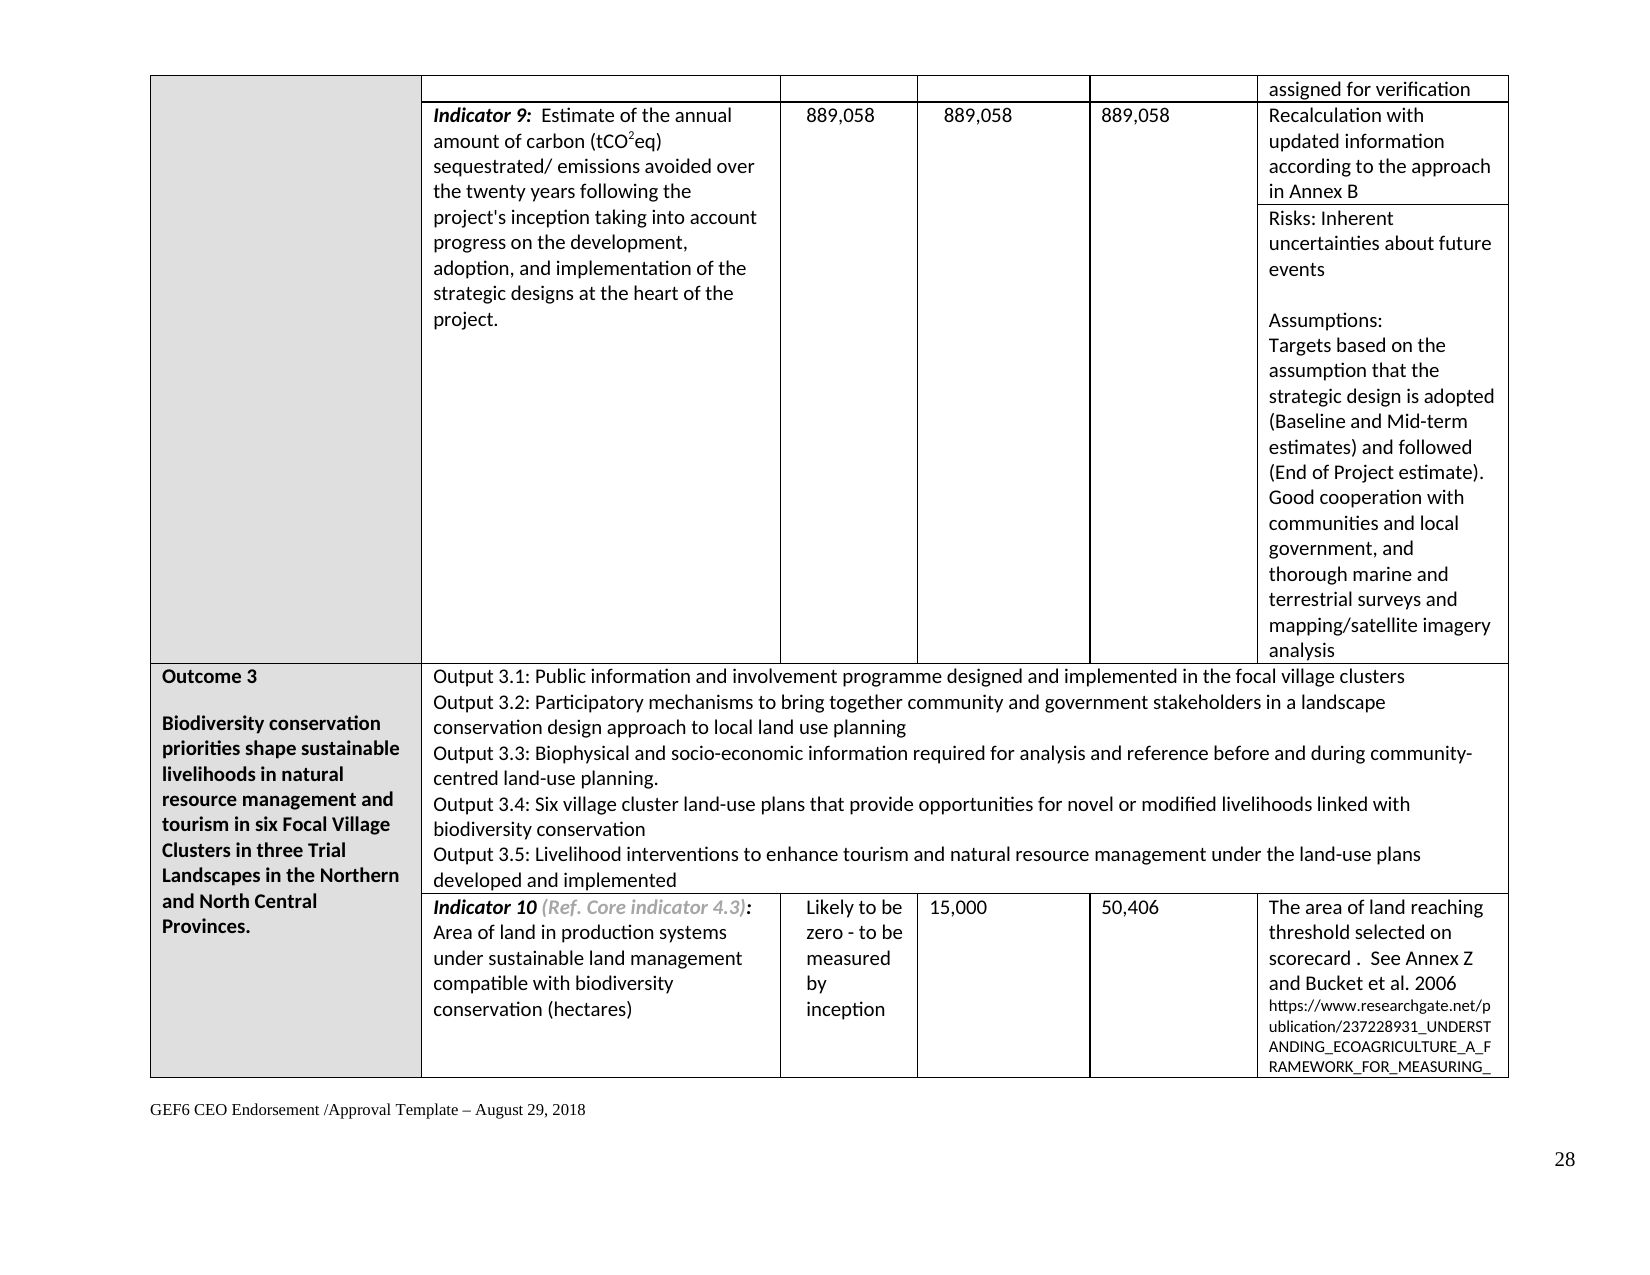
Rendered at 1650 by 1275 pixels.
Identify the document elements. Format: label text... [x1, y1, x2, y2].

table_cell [422, 894, 780, 1077]
table_cell Indicator 9: Estimate of the annual amount of carbon (tCO2eq) sequestrated/ emissions avoided over the twenty years following the project's inception taking into account progress on the development, adoption, and implementation of the strategic designs at the heart of the project. [422, 103, 780, 663]
table_cell 889,058 [781, 103, 917, 663]
table_cell Risks: Inherent uncertainties about future events Assumptions: Targets based on the assumption that the strategic design is adopted (Baseline and Mid-term estimates) and followed (End of Project estimate). Good cooperation with communities and local government, and thorough marine and terrestrial surveys and mapping/satellite imagery analysis [1258, 205, 1508, 663]
table_cell Outcome 3 Biodiversity conservation priorities shape sustainable livelihoods in natural resource management and tourism in six Focal Village Clusters in three Trial Landscapes in the Northern and North Central Provinces. [151, 664, 421, 1077]
table_cell Output 3.1: Public information and involvement programme designed and implemented in the focal village clusters Output 3.2: Participatory mechanisms to bring together community and government stakeholders in a landscape conservation design approach to local land use planning Output 3.3: Biophysical and socio-economic information required for analysis and reference before and during community-centred land-use planning. Output 3.4: Six village cluster land-use plans that provide opportunities for novel or modified livelihoods linked with biodiversity conservation Output 3.5: Livelihood interventions to enhance tourism and natural resource management under the land-use plans developed and implemented [422, 664, 1508, 892]
table_cell 889,058 [918, 103, 1089, 663]
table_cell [781, 894, 917, 1077]
table_cell 889,058 [1091, 103, 1257, 663]
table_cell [1258, 894, 1508, 1077]
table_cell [1258, 76, 1508, 101]
table_cell Recalculation with updated information according to the approach in Annex B [1258, 103, 1508, 204]
table_cell 15,000 [918, 894, 1089, 1077]
table_cell 50,406 [1091, 894, 1257, 1077]
